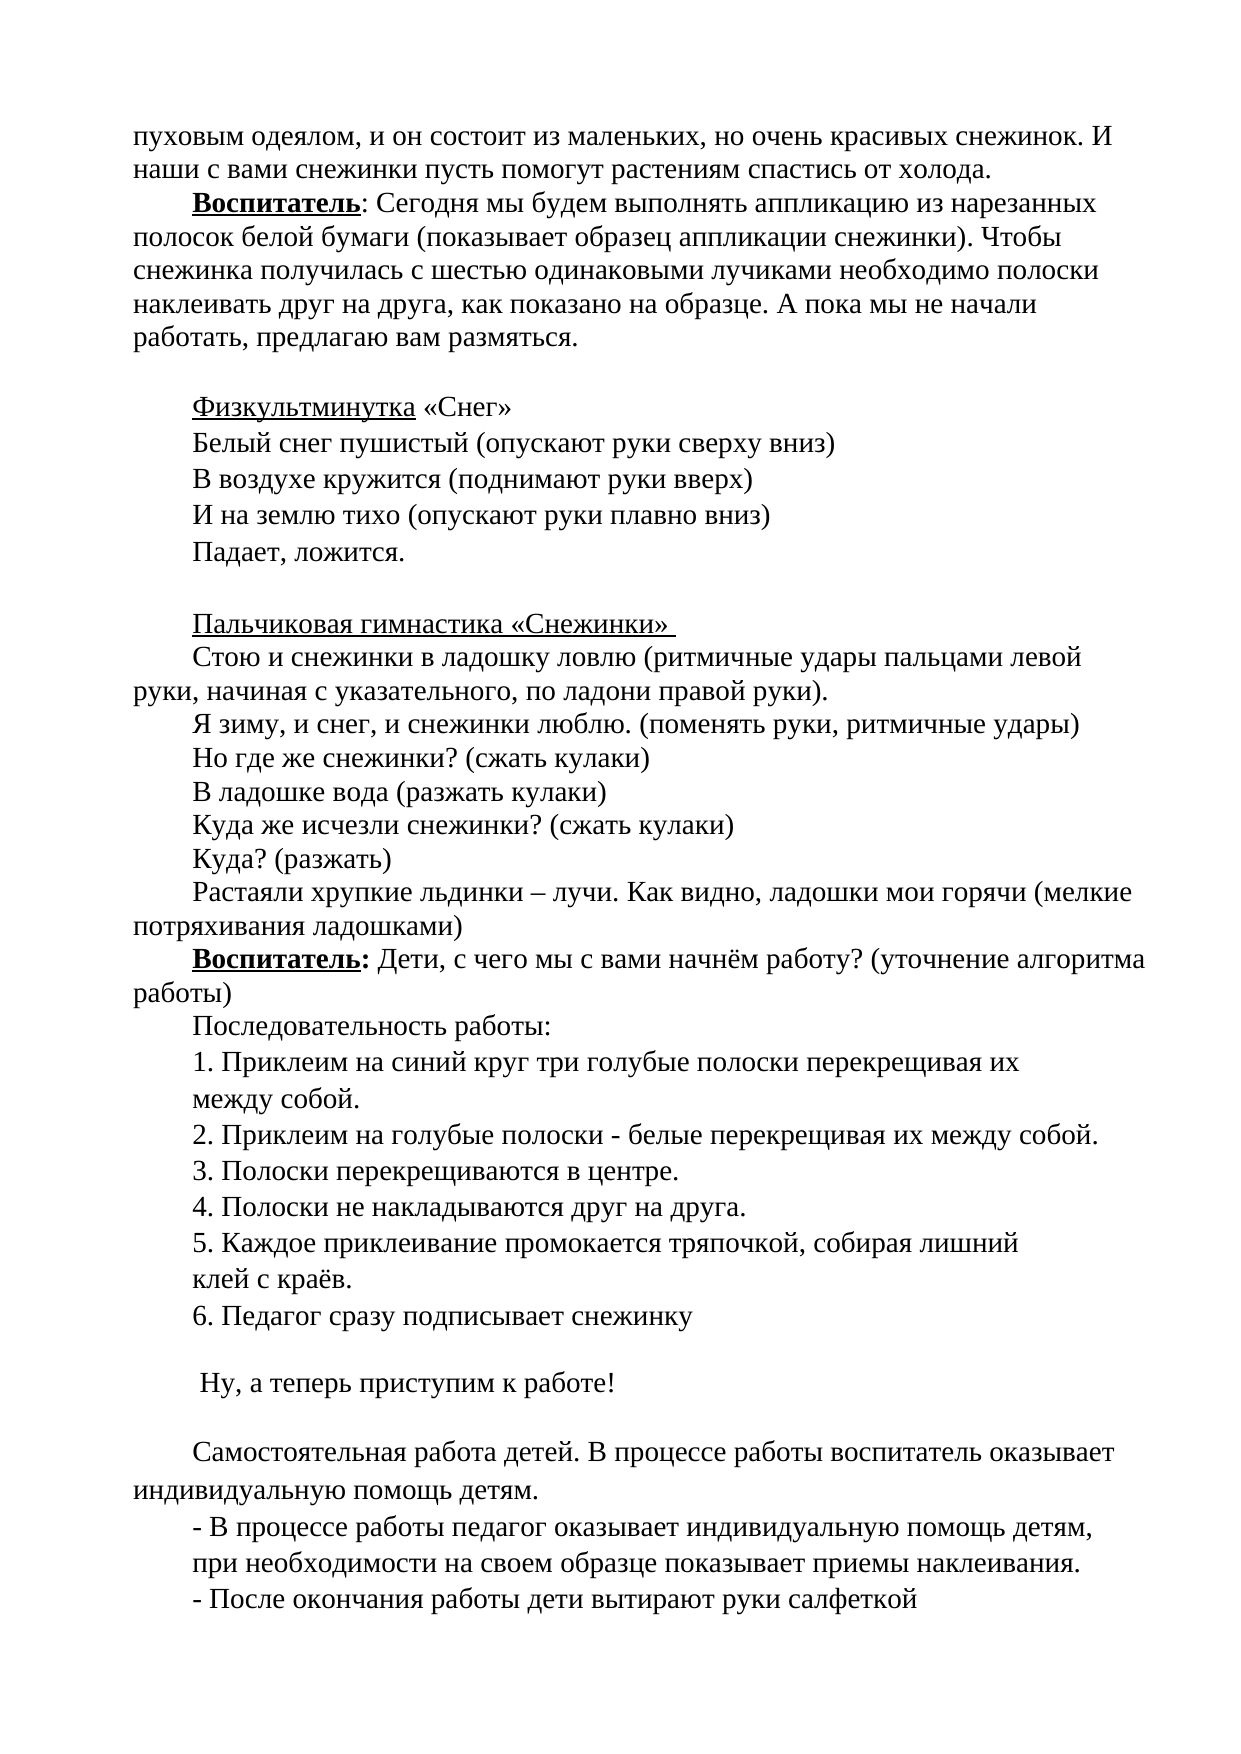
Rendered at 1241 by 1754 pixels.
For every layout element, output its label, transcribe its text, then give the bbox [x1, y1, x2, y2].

text - После окончания работы дети вытирают руки салфеткой [133, 1581, 1152, 1615]
text 5. Каждое приклеивание промокается тряпочкой, собирая лишний [133, 1225, 1152, 1259]
text Но где же снежинки? (сжать кулаки) [133, 740, 1152, 774]
text клей с краёв. [133, 1261, 1152, 1295]
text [133, 118, 1152, 185]
text между собой. [133, 1081, 1152, 1114]
text - В процессе работы педагог оказывает индивидуальную помощь детям, [133, 1509, 1152, 1543]
text Пальчиковая гимнастика «Снежинки» [133, 606, 1152, 639]
text В воздухе кружится (поднимают руки вверх) [133, 461, 1152, 495]
text Воспитатель: Сегодня мы будем выполнять аппликацию из нарезанных полосок белой бумаги (показывает образец аппликации снежинки). Чтобы снежинка получилась с шестью одинаковыми лучиками необходимо полоски наклеивать друг на друга, как показано на образце. А пока мы не начали работать, предлагаю вам размяться. [133, 185, 1152, 353]
text Белый снег пушистый (опускают руки сверху вниз) [133, 425, 1152, 459]
text Я зиму, и снег, и снежинки люблю. (поменять руки, ритмичные удары) [133, 707, 1152, 740]
text Падает, ложится. [133, 534, 1152, 567]
text Растаяли хрупкие льдинки – лучи. Как видно, ладошки мои горячи (мелкие потряхивания ладошками) [133, 874, 1152, 941]
text Куда? (разжать) [133, 841, 1152, 874]
text 4. Полоски не накладываются друг на друга. [133, 1189, 1152, 1223]
text Стою и снежинки в ладошку ловлю (ритмичные удары пальцами левой руки, начиная с указательного, по ладони правой руки). [133, 639, 1152, 707]
text Последовательность работы: [133, 1008, 1152, 1042]
text Самостоятельная работа детей. В процессе работы воспитатель оказывает индивидуальную помощь детям. [133, 1434, 1152, 1506]
text Ну, а теперь приступим к работе! [133, 1365, 1152, 1398]
text 6. Педагог сразу подписывает снежинку [133, 1298, 1152, 1331]
text Воспитатель: Дети, с чего мы с вами начнём работу? (уточнение алгоритма работы) [133, 941, 1152, 1008]
text 2. Приклеим на голубые полоски - белые перекрещивая их между собой. [133, 1117, 1152, 1150]
text Физкультминутка «Снег» [133, 389, 1152, 423]
text при необходимости на своем образце показывает приемы наклеивания. [133, 1545, 1152, 1579]
text И на землю тихо (опускают руки плавно вниз) [133, 497, 1152, 531]
text В ладошке вода (разжать кулаки) [133, 774, 1152, 807]
text 3. Полоски перекрещиваются в центре. [133, 1153, 1152, 1187]
text 1. Приклеим на синий круг три голубые полоски перекрещивая их [133, 1044, 1152, 1078]
text Куда же исчезли снежинки? (сжать кулаки) [133, 807, 1152, 841]
